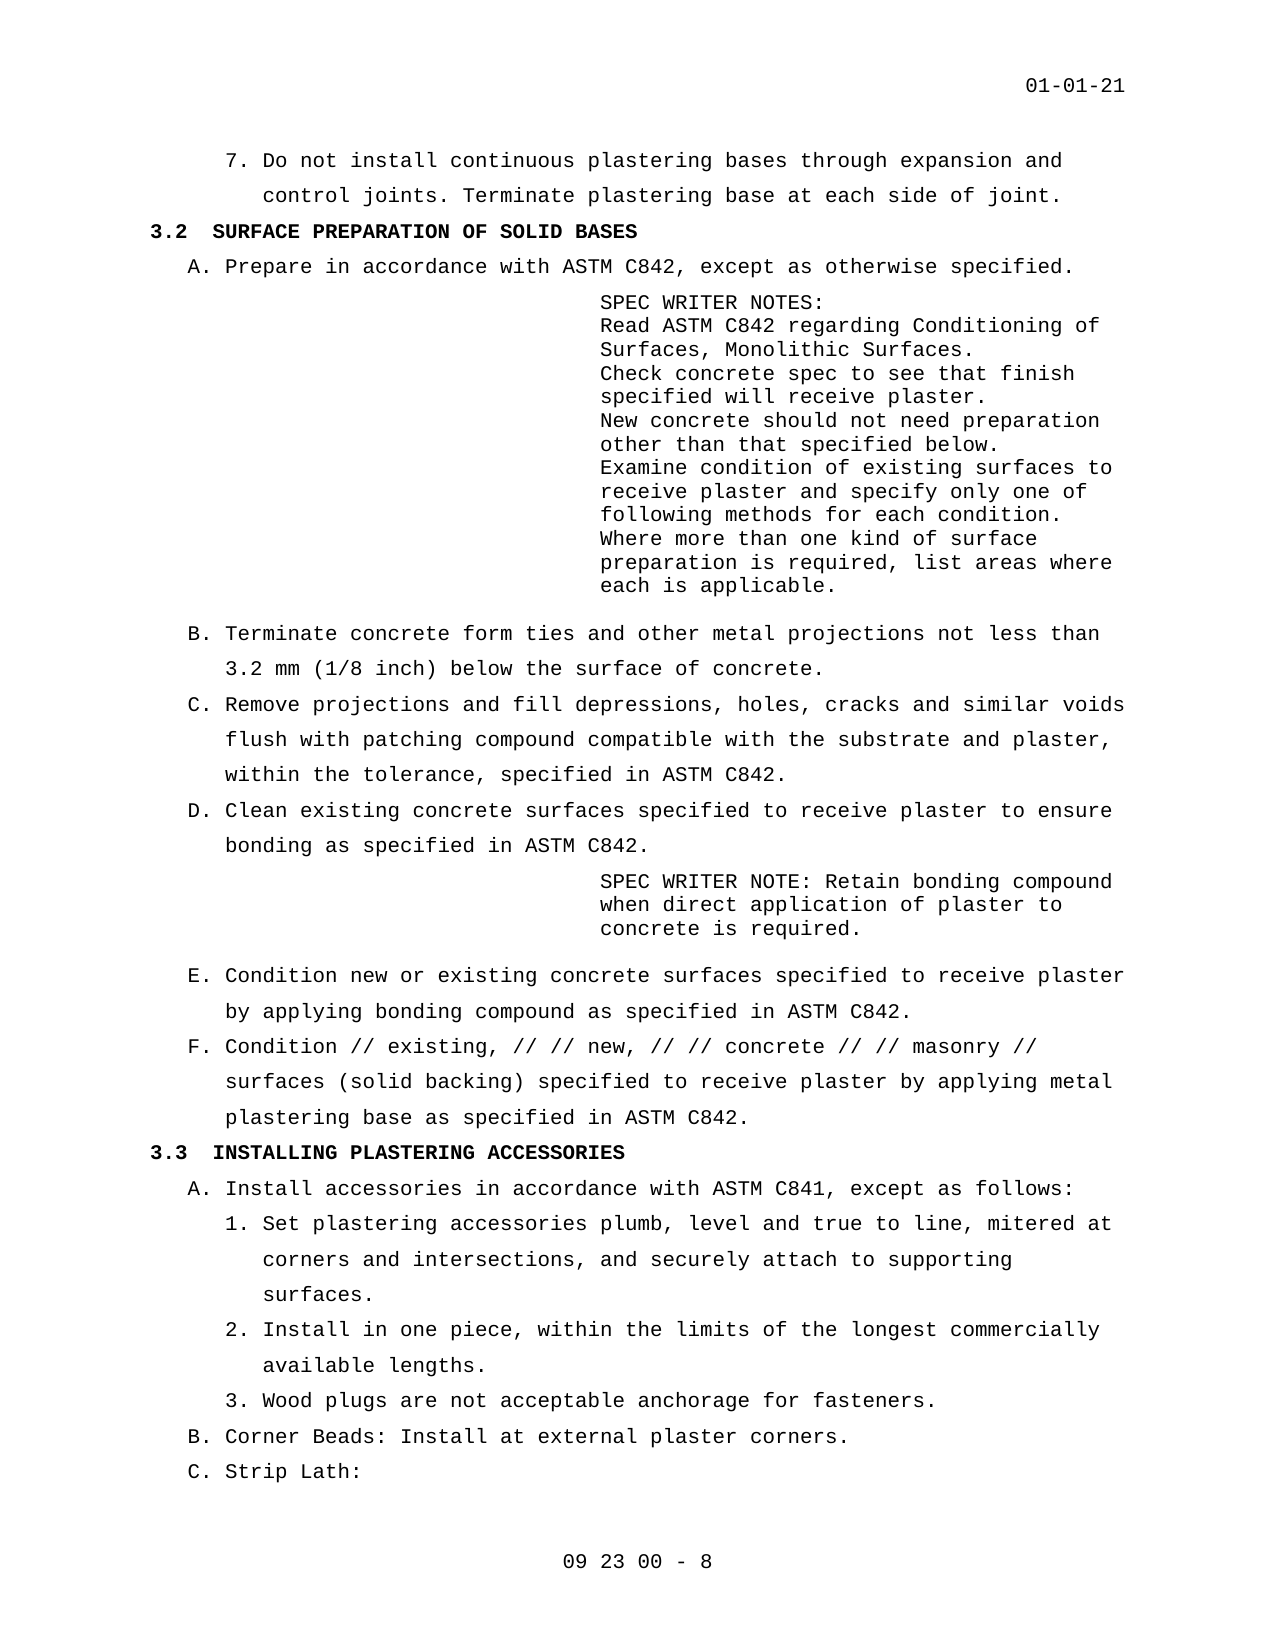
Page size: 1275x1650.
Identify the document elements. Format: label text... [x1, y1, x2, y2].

text Terminate concrete form ties and other metal projections not less than 3.2 mm (1/8 inch) below the surface of concrete. [187, 623, 1125, 682]
text SURFACE PREPARATION OF SOLID BASES [150, 221, 1125, 244]
text SPEC WRITER NOTE: Retain bonding compound when direct application of plaster to concrete is required. [600, 871, 1125, 942]
text Examine condition of existing surfaces to receive plaster and specify only one of following methods for each condition. Where more than one kind of surface preparation is required, list areas where each is applicable. [600, 457, 1125, 599]
text Clean existing concrete surfaces specified to receive plaster to ensure bonding as specified in ASTM C842. [187, 800, 1125, 859]
text Condition new or existing concrete surfaces specified to receive plaster by applying bonding compound as specified in ASTM C842. [187, 965, 1125, 1024]
text Do not install continuous plastering bases through expansion and control joints. Terminate plastering base at each side of joint. [225, 150, 1125, 209]
text Wood plugs are not acceptable anchorage for fasteners. [225, 1390, 1125, 1414]
text Install accessories in accordance with ASTM C841, except as follows: [187, 1178, 1125, 1201]
text Read ASTM C842 regarding Conditioning of Surfaces, Monolithic Surfaces. [600, 315, 1125, 363]
text INSTALLING PLASTERING ACCESSORIES [150, 1142, 1125, 1166]
text SPEC WRITER NOTES: [600, 292, 1125, 315]
text Condition // existing, // // new, // // concrete // // masonry // surfaces (solid backing) specified to receive plaster by applying metal plastering base as specified in ASTM C842. [187, 1036, 1125, 1131]
text Install in one piece, within the limits of the longest commercially available lengths. [225, 1319, 1125, 1378]
text Check concrete spec to see that finish specified will receive plaster. [600, 363, 1125, 410]
text Strip Lath: [187, 1461, 1125, 1485]
text New concrete should not need preparation other than that specified below. [600, 410, 1125, 457]
text Remove projections and fill depressions, holes, cracks and similar voids flush with patching compound compatible with the substrate and plaster, within the tolerance, specified in ASTM C842. [187, 693, 1125, 788]
text Set plastering accessories plumb, level and true to line, mitered at corners and intersections, and securely attach to supporting surfaces. [225, 1213, 1125, 1308]
text Prepare in accordance with ASTM C842, except as otherwise specified. [187, 256, 1125, 280]
text Corner Beads: Install at external plaster corners. [187, 1426, 1125, 1449]
